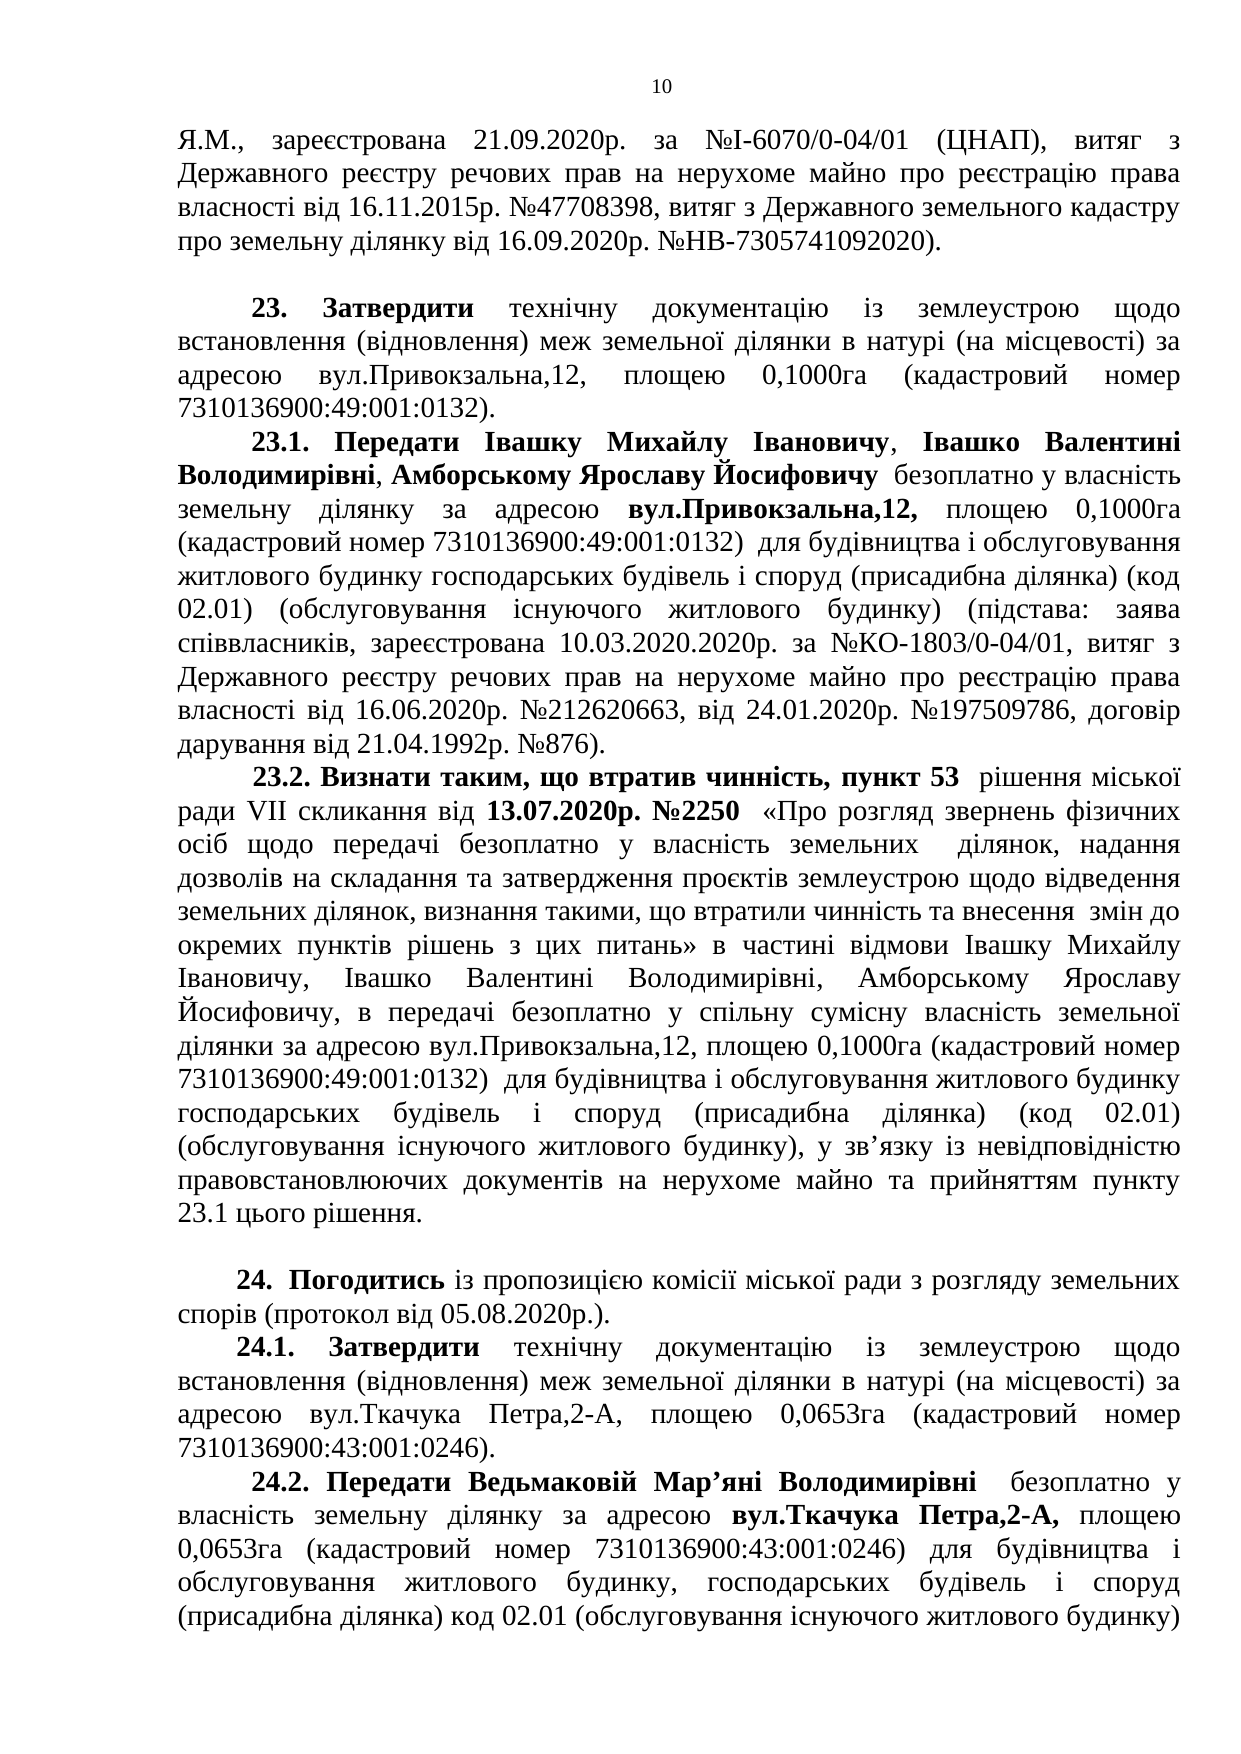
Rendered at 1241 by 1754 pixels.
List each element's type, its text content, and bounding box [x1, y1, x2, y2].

text 23.2. Визнати таким, що втратив чинність, пункт 53 рішення міської ради VІІ скликання від 13.07.2020р. №2250 «Про розгляд звернень фізичних осіб щодо передачі безоплатно у власність земельних ділянок, надання дозволів на складання та затвердження проєктів землеустрою щодо відведення земельних ділянок, визнання такими, що втратили чинність та внесення змін до окремих пунктів рішень з цих питань» в частині відмови Івашку Михайлу Івановичу, Івашко Валентині Володимирівні, Амборському Ярославу Йосифовичу, в передачі безоплатно у спільну сумісну власність земельної ділянки за адресою вул.Привокзальна,12, площею 0,1000га (кадастровий номер 7310136900:49:001:0132) для будівництва і обслуговування житлового будинку господарських будівель і споруд (присадибна ділянка) (код 02.01) (обслуговування існуючого житлового будинку), у зв’язку із невідповідністю правовстановлюючих документів на нерухоме майно та прийняттям пункту 23.1 цього рішення. [177, 759, 1181, 1229]
text 24.1. Затвердити технічну документацію із землеустрою щодо встановлення (відновлення) меж земельної ділянки в натурі (на місцевості) за адресою вул.Ткачука Петра,2-А, площею 0,0653га (кадастровий номер 7310136900:43:001:0246). [177, 1329, 1181, 1464]
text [177, 1464, 1181, 1631]
text 23.1. Передати Івашку Михайлу Івановичу, Івашко Валентині Володимирівні, Амборському Ярославу Йосифовичу безоплатно у власність земельну ділянку за адресою вул.Привокзальна,12, площею 0,1000га (кадастровий номер 7310136900:49:001:0132) для будівництва і обслуговування житлового будинку господарських будівель і споруд (присадибна ділянка) (код 02.01) (обслуговування існуючого житлового будинку) (підстава: заява співвласників, зареєстрована 10.03.2020.2020р. за №КО-1803/0-04/01, витяг з Державного реєстру речових прав на нерухоме майно про реєстрацію права власності від 16.06.2020р. №212620663, від 24.01.2020р. №197509786, договір дарування від 21.04.1992р. №876). [177, 424, 1181, 759]
text 23. Затвердити технічну документацію із землеустрою щодо встановлення (відновлення) меж земельної ділянки в натурі (на місцевості) за адресою вул.Привокзальна,12, площею 0,1000га (кадастровий номер 7310136900:49:001:0132). [177, 290, 1181, 424]
text 24. Погодитись із пропозицією комісії міської ради з розгляду земельних спорів (протокол від 05.08.2020р.). [177, 1262, 1181, 1329]
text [177, 118, 1181, 256]
